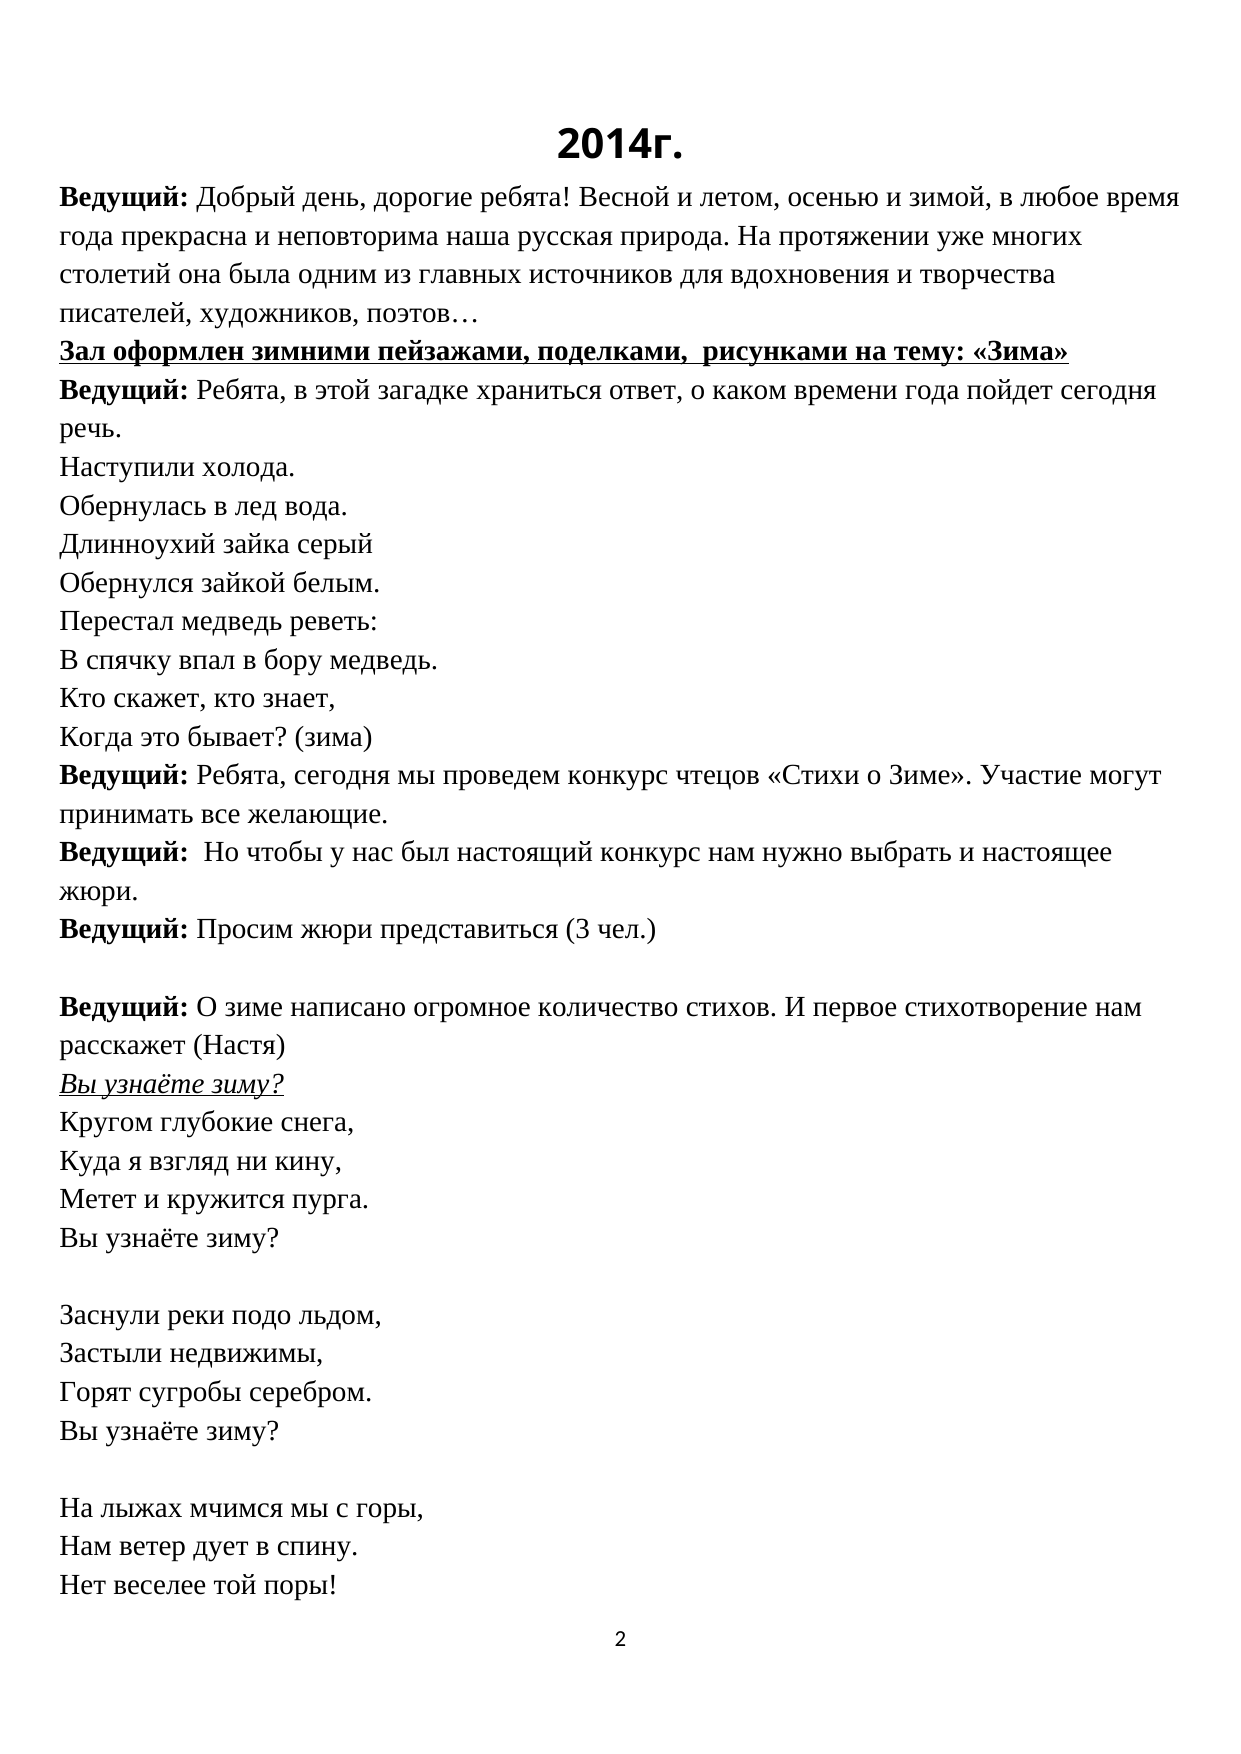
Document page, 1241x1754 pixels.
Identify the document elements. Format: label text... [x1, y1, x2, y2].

text Застыли недвижимы, [59, 1336, 1181, 1369]
text 2014г. [59, 114, 1181, 171]
text Нет веселее той поры! [59, 1567, 1181, 1600]
text Кругом глубокие снега, [59, 1104, 1181, 1138]
text Ведущий: Добрый день, дорогие ребята! Весной и летом, осенью и зимой, в любое время года прекрасна и неповторима наша русская природа. На протяжении уже многих столетий она была одним из главных источников для вдохновения и творчества писателей, художников, поэтов… Зал оформлен зимними пейзажами, поделками, рисунками на тему: «Зима» Ведущий: Ребята, в этой загадке храниться ответ, о каком времени года пойдет сегодня речь. Наступили холода. Обернулась в лед вода. Длинноухий зайка серый Обернулся зайкой белым. Перестал медведь реветь: В спячку впал в бору медведь. Кто скажет, кто знает, Когда это бывает? (зима) Ведущий: Ребята, сегодня мы проведем конкурс чтецов «Стихи о Зиме». Участие могут принимать все желающие. Ведущий: Но чтобы у нас был настоящий конкурс нам нужно выбрать и настоящее жюри. [59, 179, 1181, 907]
text Нам ветер дует в спину. [59, 1528, 1181, 1562]
text Горят сугробы серебром. [59, 1374, 1181, 1408]
text Вы узнаёте зиму? [59, 1220, 1181, 1253]
text Заснули реки подо льдом, [59, 1297, 1181, 1331]
text Вы узнаёте зиму? [59, 1413, 1181, 1446]
text Ведущий: Просим жюри представиться (3 чел.) Ведущий: О зиме написано огромное количество стихов. И первое стихотворение нам расскажет (Настя) [59, 912, 1181, 1061]
text Куда я взгляд ни кину, [59, 1143, 1181, 1176]
text Метет и кружится пурга. [59, 1181, 1181, 1215]
text На лыжах мчимся мы с горы, [59, 1490, 1181, 1523]
text Вы узнаёте зиму? [59, 1066, 1181, 1099]
